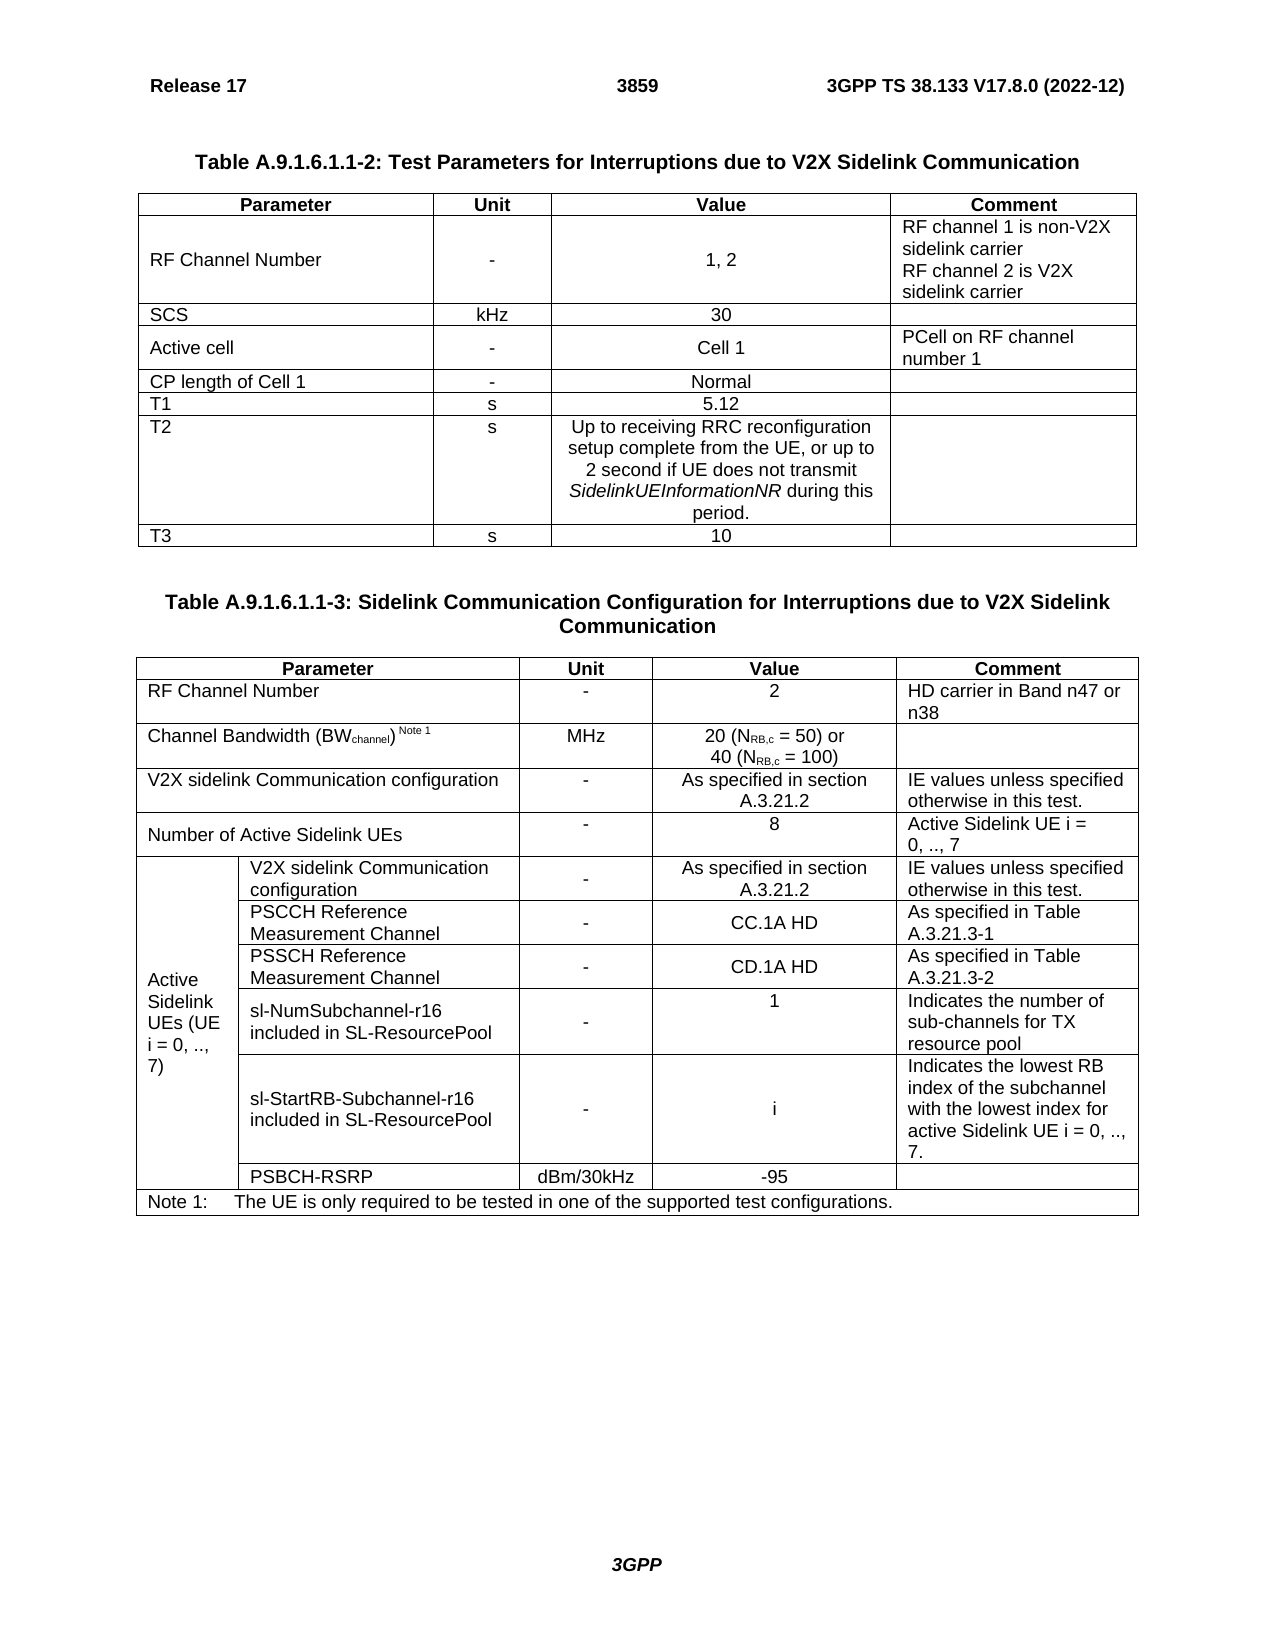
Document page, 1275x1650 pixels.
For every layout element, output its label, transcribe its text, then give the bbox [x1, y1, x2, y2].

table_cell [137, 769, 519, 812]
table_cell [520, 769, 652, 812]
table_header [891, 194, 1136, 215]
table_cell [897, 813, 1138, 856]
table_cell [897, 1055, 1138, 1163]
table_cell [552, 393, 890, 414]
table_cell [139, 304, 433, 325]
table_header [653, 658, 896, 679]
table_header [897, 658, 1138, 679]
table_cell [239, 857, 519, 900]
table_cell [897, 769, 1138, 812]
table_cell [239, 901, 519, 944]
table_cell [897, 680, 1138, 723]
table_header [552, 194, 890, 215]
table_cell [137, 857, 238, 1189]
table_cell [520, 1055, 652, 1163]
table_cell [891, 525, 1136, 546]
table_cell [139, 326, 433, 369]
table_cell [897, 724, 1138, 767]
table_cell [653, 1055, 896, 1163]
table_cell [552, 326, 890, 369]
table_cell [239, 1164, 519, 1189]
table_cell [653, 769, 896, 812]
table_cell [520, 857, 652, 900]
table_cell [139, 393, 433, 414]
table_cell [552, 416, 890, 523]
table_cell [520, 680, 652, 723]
text Table A.9.1.6.1.1-2: Test Parameters for Interruptions due to V2X Sidelink Communication [150, 150, 1125, 174]
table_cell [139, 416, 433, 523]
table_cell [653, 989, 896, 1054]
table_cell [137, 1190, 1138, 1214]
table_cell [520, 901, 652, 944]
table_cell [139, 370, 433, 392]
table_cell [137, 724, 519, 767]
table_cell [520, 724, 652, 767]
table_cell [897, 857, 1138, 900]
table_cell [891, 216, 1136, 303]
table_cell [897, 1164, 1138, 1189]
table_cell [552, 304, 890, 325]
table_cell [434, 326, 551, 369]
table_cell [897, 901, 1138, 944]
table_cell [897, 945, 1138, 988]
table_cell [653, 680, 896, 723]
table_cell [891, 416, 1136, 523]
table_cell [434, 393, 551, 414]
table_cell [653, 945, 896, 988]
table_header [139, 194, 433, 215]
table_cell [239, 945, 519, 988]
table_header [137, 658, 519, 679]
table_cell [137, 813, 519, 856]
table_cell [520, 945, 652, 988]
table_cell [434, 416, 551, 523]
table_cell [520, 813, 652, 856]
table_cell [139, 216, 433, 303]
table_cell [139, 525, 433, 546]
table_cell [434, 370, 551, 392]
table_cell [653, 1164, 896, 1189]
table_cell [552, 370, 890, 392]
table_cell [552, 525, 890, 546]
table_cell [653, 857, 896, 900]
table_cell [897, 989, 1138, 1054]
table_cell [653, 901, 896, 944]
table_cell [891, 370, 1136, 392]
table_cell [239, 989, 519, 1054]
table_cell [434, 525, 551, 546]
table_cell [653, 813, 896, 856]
text Table A.9.1.6.1.1-3: Sidelink Communication Configuration for Interruptions due to V2X Sidelink Communication [150, 590, 1125, 638]
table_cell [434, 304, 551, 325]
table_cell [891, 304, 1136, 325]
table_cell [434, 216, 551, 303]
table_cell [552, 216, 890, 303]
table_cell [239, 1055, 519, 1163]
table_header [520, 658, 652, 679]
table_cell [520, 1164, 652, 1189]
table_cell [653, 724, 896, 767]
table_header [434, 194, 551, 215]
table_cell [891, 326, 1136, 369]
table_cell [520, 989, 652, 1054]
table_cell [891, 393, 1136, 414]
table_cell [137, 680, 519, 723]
